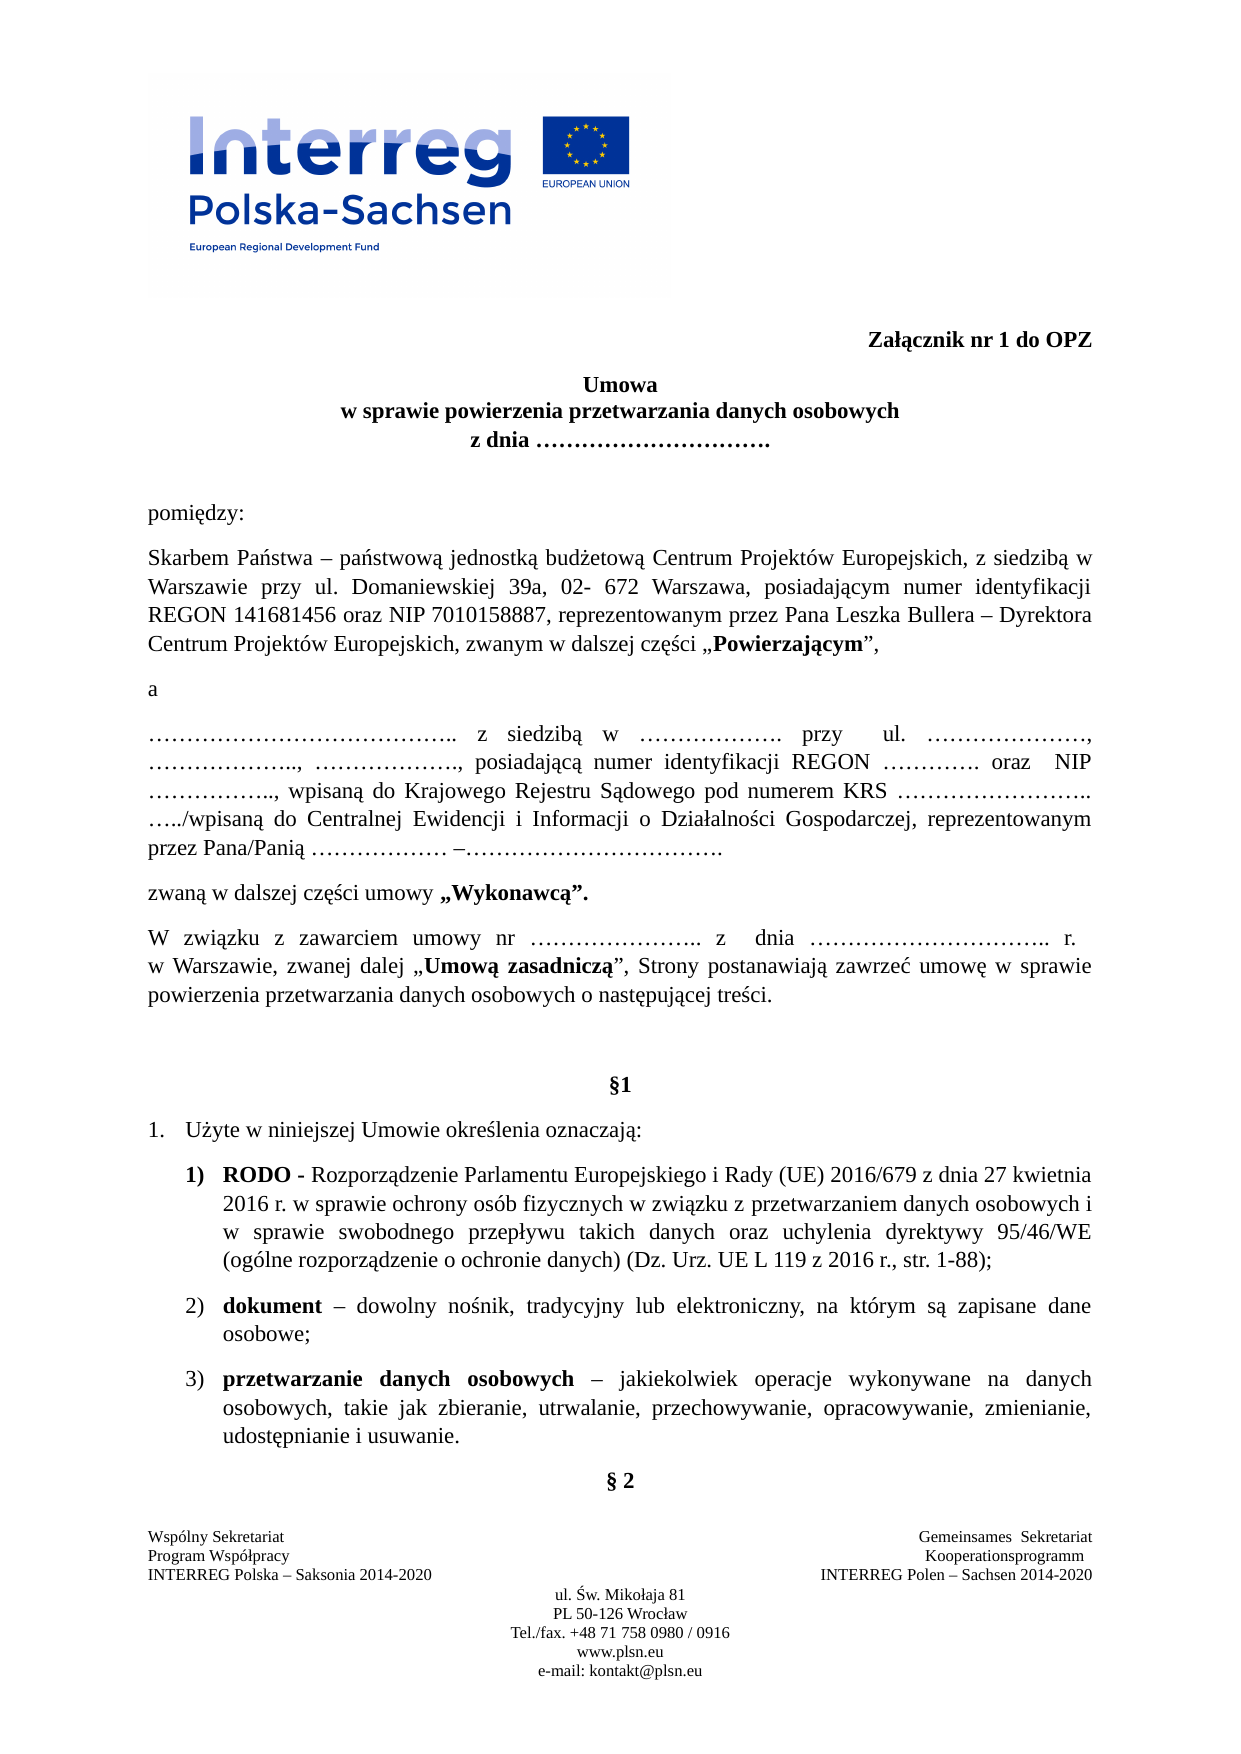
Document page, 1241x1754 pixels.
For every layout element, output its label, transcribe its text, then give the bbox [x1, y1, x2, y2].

text §1 [148, 1071, 1093, 1097]
text W związku z zawarciem umowy nr ………………….. z dnia ………………………….. r. w Warszawie, zwanej dalej „Umową zasadniczą”, Strony postanawiają zawrzeć umowę w sprawie powierzenia przetwarzania danych osobowych o następującej treści. [148, 924, 1093, 1007]
list RODO - Rozporządzenie Parlamentu Europejskiego i Rady (UE) 2016/679 z dnia 27 kwietnia 2016 r. w sprawie ochrony osób fizycznych w związku z przetwarzaniem danych osobowych i w sprawie swobodnego przepływu takich danych oraz uchylenia dyrektywy 95/46/WE (ogólne rozporządzenie o ochronie danych) (Dz. Urz. UE L 119 z 2016 r., str. 1-88); [185, 1161, 1093, 1273]
text Załącznik nr 1 do OPZ [148, 326, 1093, 352]
text § 2 [148, 1467, 1093, 1493]
list dokument – dowolny nośnik, tradycyjny lub elektroniczny, na którym są zapisane dane osobowe; [185, 1292, 1093, 1346]
list Użyte w niniejszej Umowie określenia oznaczają: [148, 1116, 1093, 1142]
text Umowa [148, 371, 1093, 397]
list przetwarzanie danych osobowych – jakiekolwiek operacje wykonywane na danych osobowych, takie jak zbieranie, utrwalanie, przechowywanie, opracowywanie, zmienianie, udostępnianie i usuwanie. [185, 1365, 1093, 1448]
text z dnia …………………………. [148, 426, 1093, 452]
text a [148, 675, 1093, 701]
text zwaną w dalszej części umowy „Wykonawcą”. [148, 879, 1093, 905]
picture [147, 73, 672, 298]
text w sprawie powierzenia przetwarzania danych osobowych [148, 397, 1093, 424]
text ………………………………….. z siedzibą w ………………. przy ul. …………………, ……………….., ………………., posiadającą numer identyfikacji REGON …………. oraz NIP …………….., wpisaną do Krajowego Rejestru Sądowego pod numerem KRS ……………………..…../wpisaną do Centralnej Ewidencji i Informacji o Działalności Gospodarczej, reprezentowanym przez Pana/Panią ……………… –……………………………. [148, 720, 1093, 860]
text Skarbem Państwa – państwową jednostką budżetową Centrum Projektów Europejskich, z siedzibą w Warszawie przy ul. Domaniewskiej 39a, 02- 672 Warszawa, posiadającym numer identyfikacji REGON 141681456 oraz NIP 7010158887, reprezentowanym przez Pana Leszka Bullera – Dyrektora Centrum Projektów Europejskich, zwanym w dalszej części „Powierzającym”, [148, 544, 1093, 656]
text pomiędzy: [148, 499, 1093, 526]
